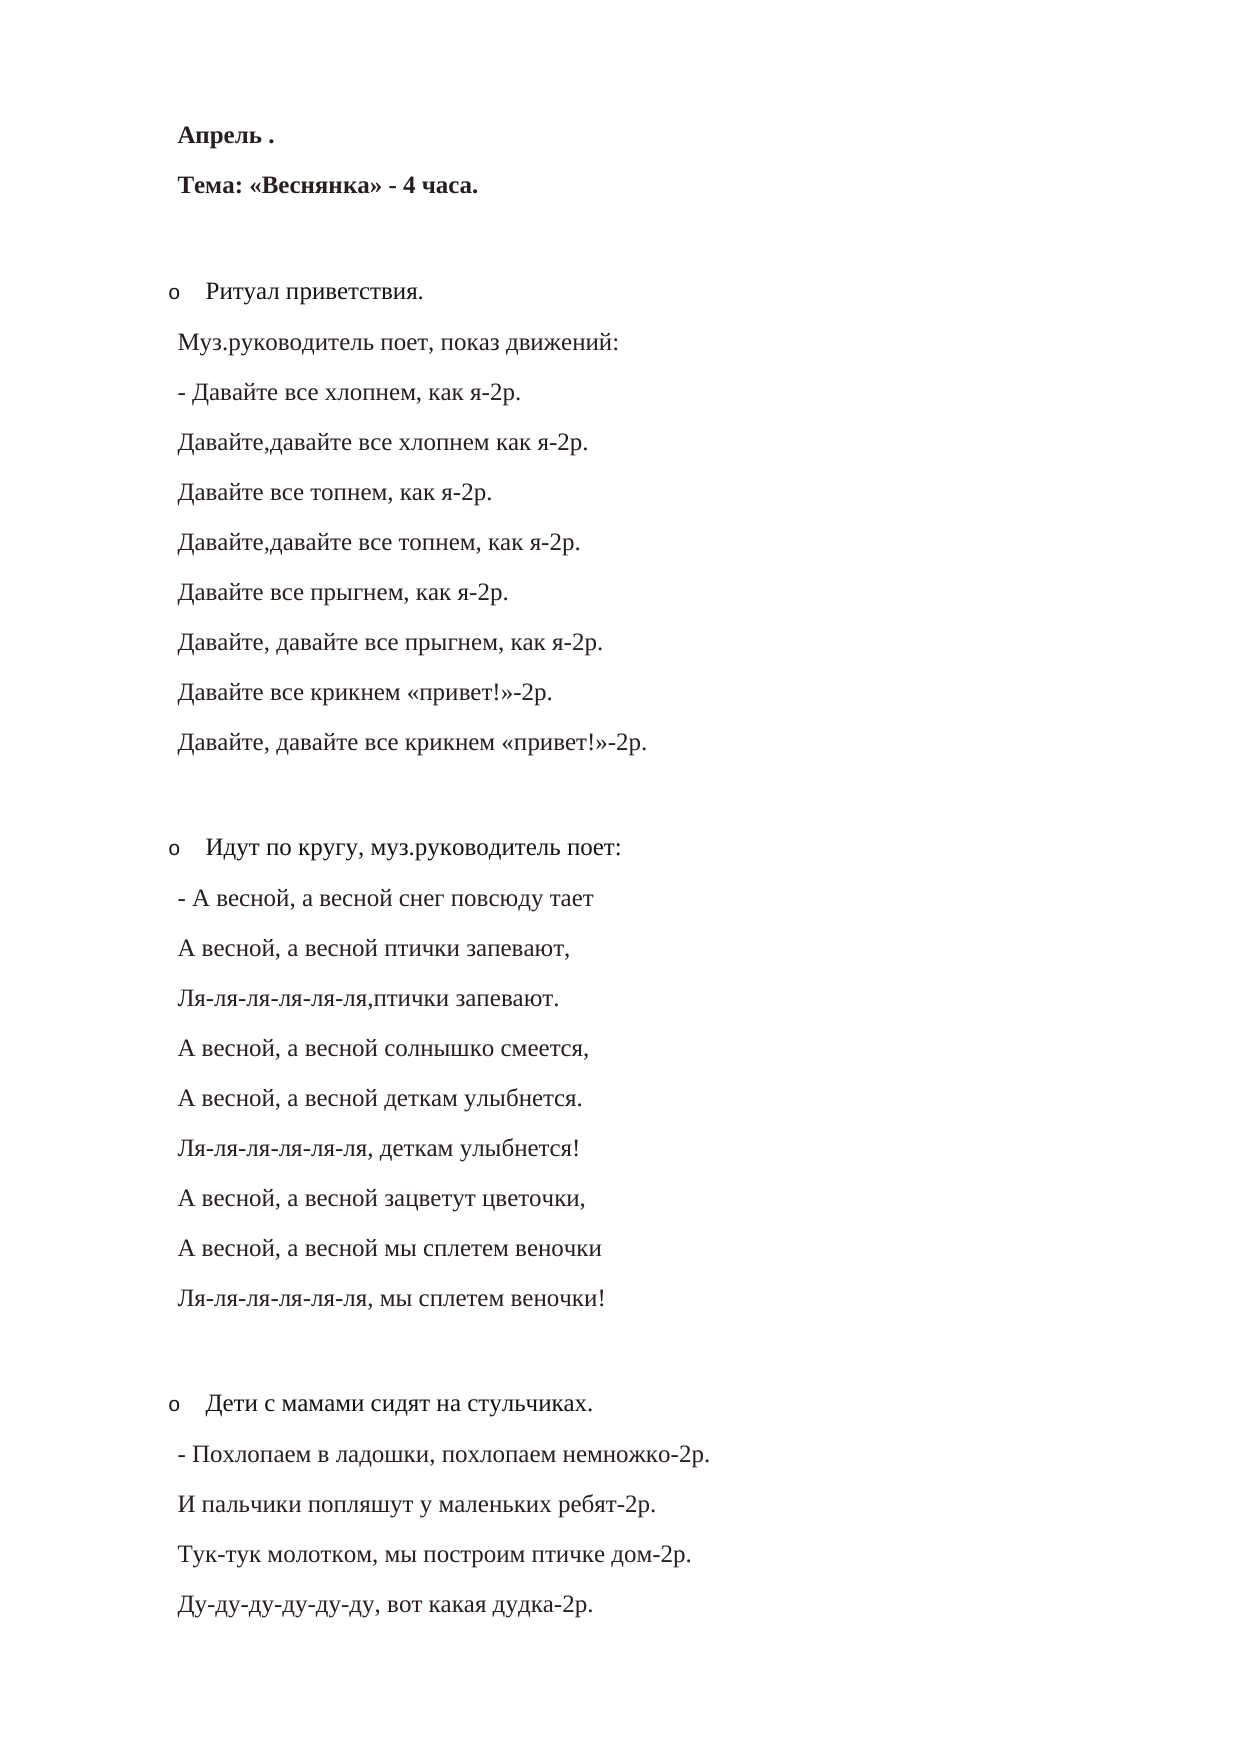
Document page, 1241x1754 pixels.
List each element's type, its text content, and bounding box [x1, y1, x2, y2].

text Ду-ду-ду-ду-ду-ду, вот какая дудка-2р. [177, 1587, 1152, 1618]
text Давайте,давайте все топнем, как я-2р. [177, 524, 1152, 556]
text Апрель . [177, 118, 1152, 149]
text А весной, а весной зацветут цветочки, [177, 1181, 1152, 1212]
text Давайте, давайте все прыгнем, как я-2р. [177, 624, 1152, 656]
text Муз.руководитель поет, показ движений: [177, 324, 1152, 356]
text Давайте все прыгнем, как я-2р. [177, 574, 1152, 606]
text - А весной, а весной снег повсюду тает [177, 881, 1152, 912]
text - Давайте все хлопнем, как я-2р. [177, 374, 1152, 406]
list Ритуал приветствия. [168, 268, 1152, 306]
text Давайте, давайте все крикнем «привет!»-2р. [177, 724, 1152, 756]
text А весной, а весной деткам улыбнется. [177, 1081, 1152, 1112]
text - Похлопаем в ладошки, похлопаем немножко-2р. [177, 1437, 1152, 1468]
text И пальчики попляшут у маленьких ребят-2р. [177, 1487, 1152, 1518]
text Давайте,давайте все хлопнем как я-2р. [177, 424, 1152, 456]
text А весной, а весной мы сплетем веночки [177, 1231, 1152, 1262]
text Давайте все крикнем «привет!»-2р. [177, 674, 1152, 706]
text А весной, а весной птички запевают, [177, 931, 1152, 962]
list Дети с мамами сидят на стульчиках. [168, 1381, 1152, 1418]
text А весной, а весной солнышко смеется, [177, 1031, 1152, 1062]
text Давайте все топнем, как я-2р. [177, 474, 1152, 506]
text Ля-ля-ля-ля-ля-ля, мы сплетем веночки! [177, 1281, 1152, 1312]
list Идут по кругу, муз.руководитель поет: [168, 824, 1152, 862]
text Тук-тук молотком, мы построим птичке дом-2р. [177, 1537, 1152, 1568]
text Тема: «Веснянка» - 4 часа. [177, 168, 1152, 199]
text Ля-ля-ля-ля-ля-ля, деткам улыбнется! [177, 1131, 1152, 1162]
text Ля-ля-ля-ля-ля-ля,птички запевают. [177, 981, 1152, 1012]
